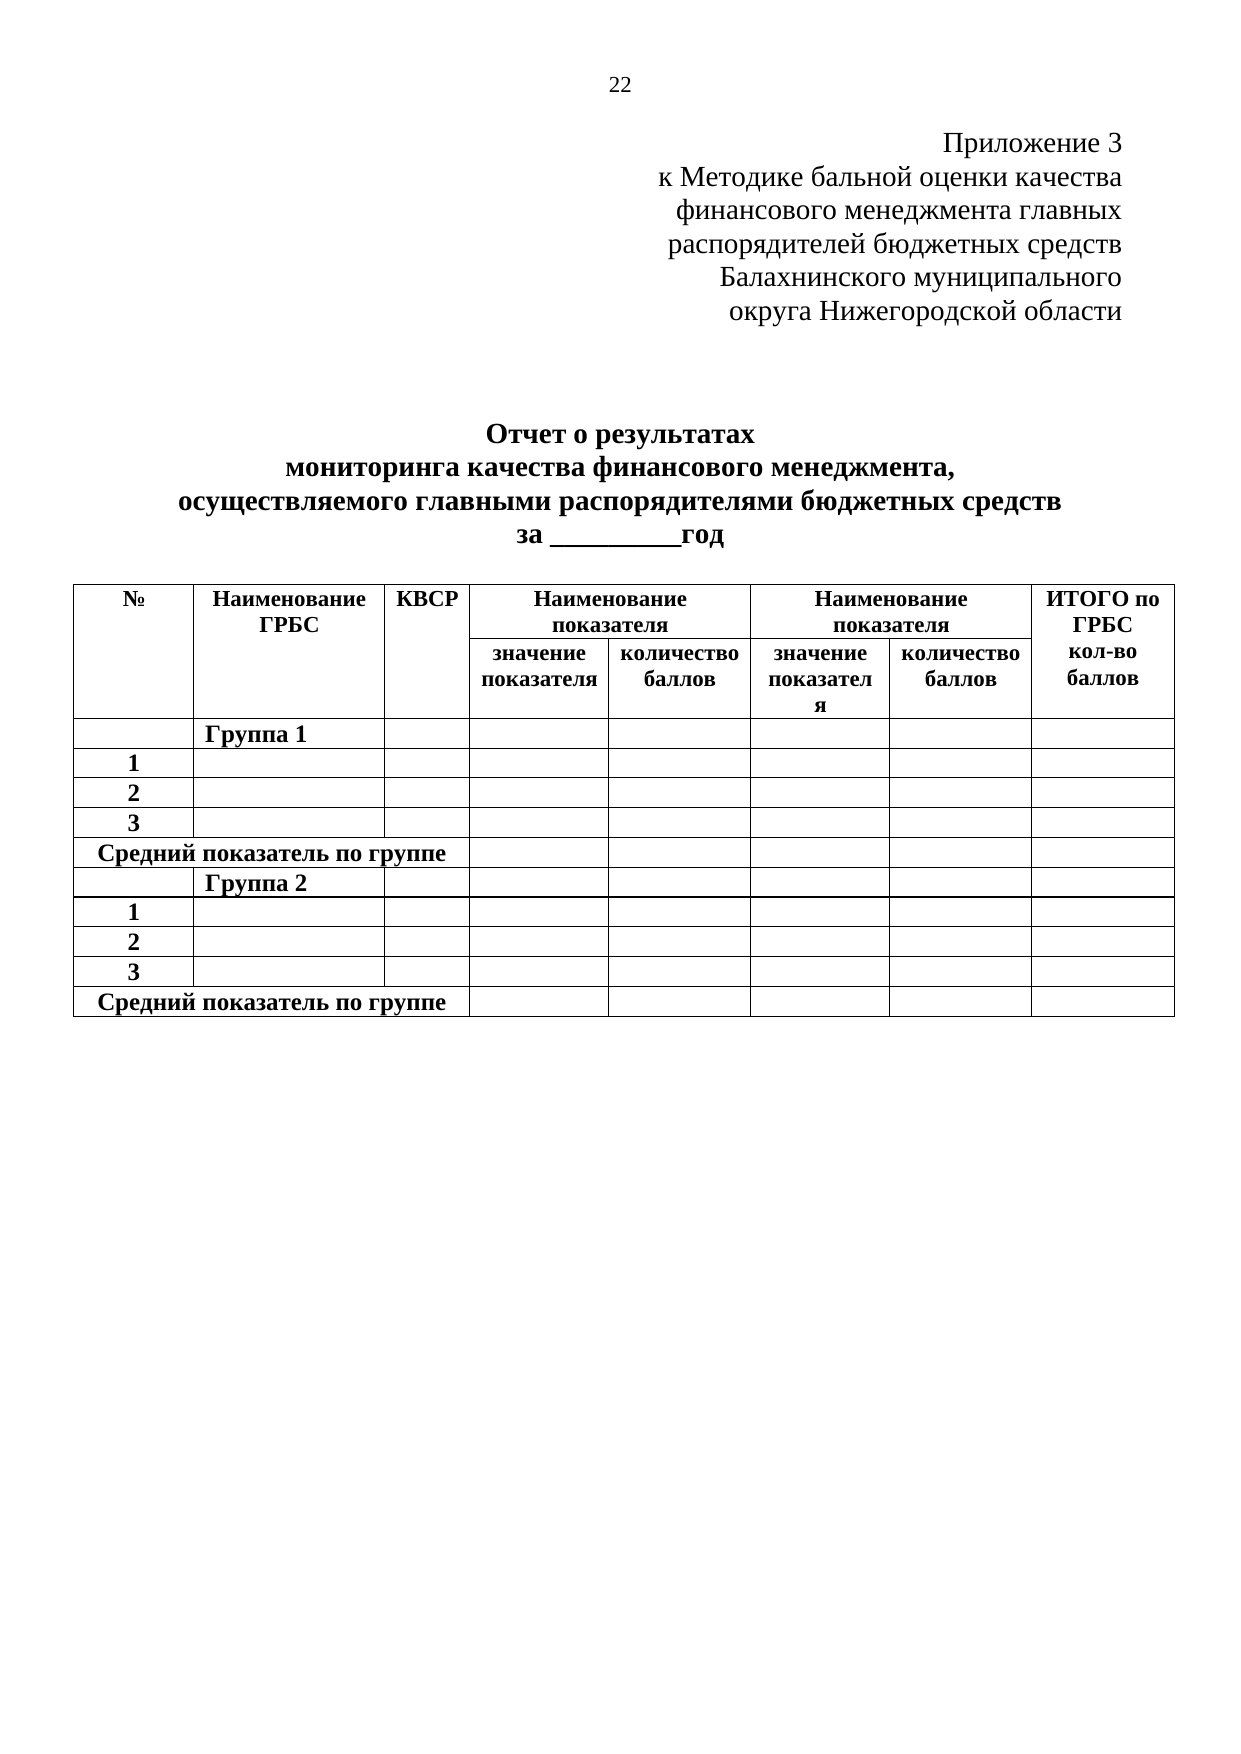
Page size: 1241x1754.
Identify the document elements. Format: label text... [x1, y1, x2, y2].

table_cell [890, 868, 1031, 896]
text мониторинга качества финансового менеджмента, [118, 449, 1122, 483]
text Балахнинского муниципального [118, 259, 1122, 293]
table_cell [751, 868, 889, 896]
table_cell [609, 808, 750, 837]
table_header КВСР [385, 585, 469, 718]
table_cell [470, 778, 608, 807]
table_cell [751, 778, 889, 807]
table_cell [470, 719, 608, 747]
table_cell 2 [74, 778, 193, 807]
table_cell [751, 957, 889, 986]
table_cell [470, 838, 608, 867]
table_cell значение показателя [470, 639, 608, 718]
text распорядителей бюджетных средств [118, 226, 1122, 259]
table_header № [74, 585, 193, 718]
table_cell [194, 927, 384, 956]
table_cell [890, 719, 1031, 747]
table_cell [1032, 719, 1174, 747]
table_cell [890, 749, 1031, 777]
table_cell [470, 987, 608, 1016]
table_cell [74, 868, 193, 896]
table_cell [385, 719, 469, 747]
table_header Наименование показателя [470, 585, 750, 637]
table_cell [385, 898, 469, 926]
table_cell [1032, 957, 1174, 986]
table_cell [751, 808, 889, 837]
table_cell [385, 927, 469, 956]
table_cell [74, 719, 193, 747]
table_cell [609, 838, 750, 867]
table_cell [194, 898, 384, 926]
text Приложение 3 [118, 125, 1122, 159]
table_cell [751, 719, 889, 747]
table_cell [470, 898, 608, 926]
table_cell [385, 749, 469, 777]
table_header Наименование ГРБС [194, 585, 384, 718]
table_cell [1032, 927, 1174, 956]
table_cell [1032, 749, 1174, 777]
table_cell [751, 749, 889, 777]
table_cell [751, 898, 889, 926]
table_cell [1032, 778, 1174, 807]
table_cell [890, 957, 1031, 986]
table_cell [609, 868, 750, 896]
table_cell [194, 778, 384, 807]
text Отчет о результатах [118, 416, 1122, 449]
table_cell [385, 868, 469, 896]
table_cell [385, 778, 469, 807]
text к Методике бальной оценки качества [118, 159, 1122, 192]
table_cell [609, 749, 750, 777]
table_cell значение показателя [751, 639, 889, 718]
table_cell [751, 927, 889, 956]
table_cell [470, 957, 608, 986]
table_cell [890, 778, 1031, 807]
table_cell 1 [74, 749, 193, 777]
text округа Нижегородской области [118, 293, 1122, 326]
table_cell [751, 838, 889, 867]
table_cell [751, 987, 889, 1016]
table_cell 2 [74, 927, 193, 956]
table_cell [470, 868, 608, 896]
table_cell Средний показатель по группе [74, 838, 469, 867]
table_cell количество баллов [609, 639, 750, 718]
table_cell [1032, 808, 1174, 837]
table_cell [890, 808, 1031, 837]
text финансового менеджмента главных [118, 192, 1122, 226]
table_cell [1032, 987, 1174, 1016]
table_cell 3 [74, 808, 193, 837]
table_cell [385, 808, 469, 837]
table_cell [385, 957, 469, 986]
table_cell [609, 957, 750, 986]
table_cell [890, 898, 1031, 926]
table_cell [1032, 898, 1174, 926]
table_cell [609, 719, 750, 747]
table_cell [1032, 838, 1174, 867]
table_cell 3 [74, 957, 193, 986]
text осуществляемого главными распорядителями бюджетных средств [118, 483, 1122, 517]
table_cell [890, 838, 1031, 867]
table_cell [470, 808, 608, 837]
table_cell 1 [74, 898, 193, 926]
table_cell [194, 749, 384, 777]
table_cell количество баллов [890, 639, 1031, 718]
table_cell [470, 749, 608, 777]
text за _________год [118, 517, 1122, 550]
table_cell Группа 2 [194, 868, 384, 896]
table_cell Средний показатель по группе [74, 987, 469, 1016]
table_cell [609, 898, 750, 926]
table_header Наименование показателя [751, 585, 1031, 637]
table_cell [609, 778, 750, 807]
table_cell [1032, 868, 1174, 896]
table_header ИТОГО по ГРБС кол-во баллов [1032, 585, 1174, 718]
table_cell [890, 987, 1031, 1016]
table_cell Группа 1 [194, 719, 384, 747]
table_cell [470, 927, 608, 956]
table_cell [194, 808, 384, 837]
table_cell [609, 987, 750, 1016]
table_cell [890, 927, 1031, 956]
table_cell [194, 957, 384, 986]
table_cell [609, 927, 750, 956]
